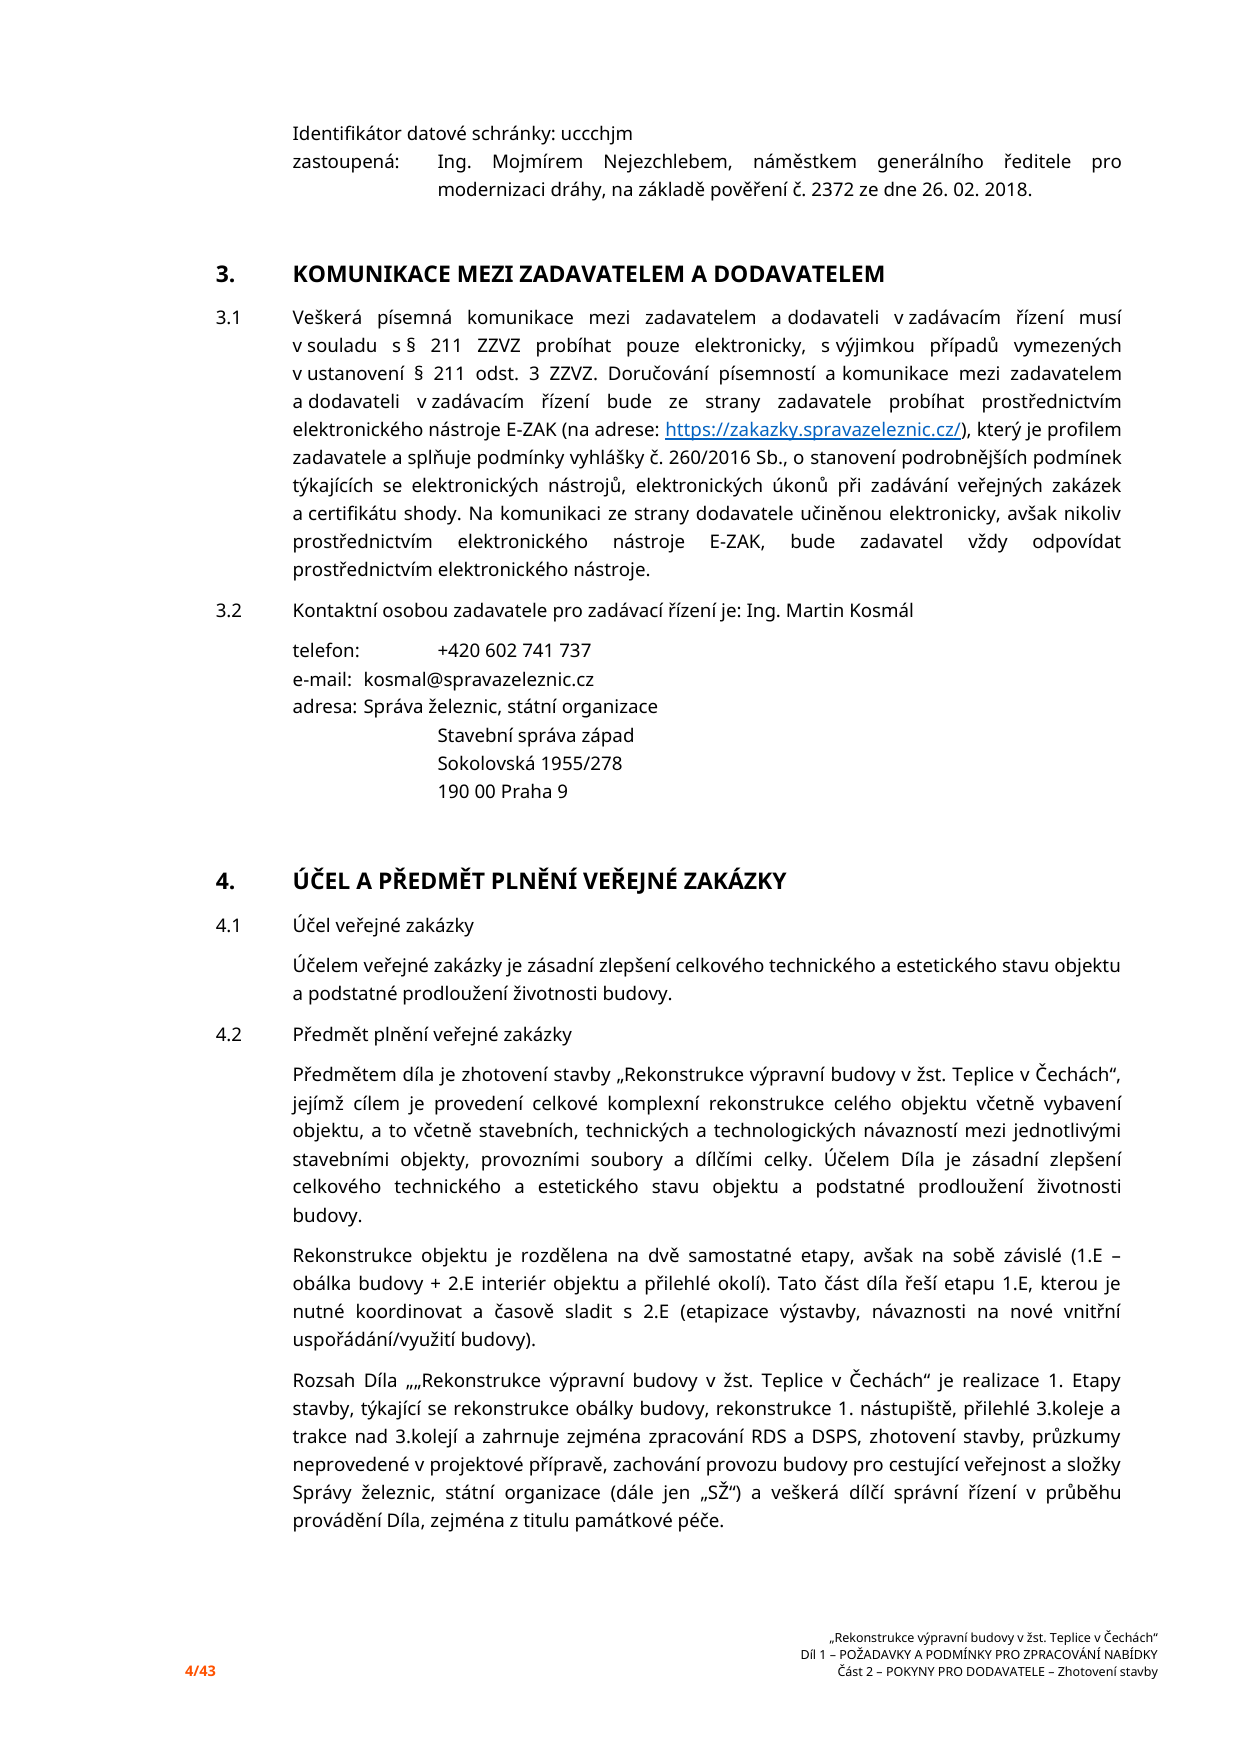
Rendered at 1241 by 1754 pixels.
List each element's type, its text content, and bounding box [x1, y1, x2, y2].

text Předmět plnění veřejné zakázky [216, 1021, 1122, 1047]
text Rozsah Díla „„Rekonstrukce výpravní budovy v žst. Teplice v Čechách“ je realizace 1. Etapy stavby, týkající se rekonstrukce obálky budovy, rekonstrukce 1. nástupiště, přilehlé 3.koleje a trakce nad 3.kolejí a zahrnuje zejména zpracování RDS a DSPS, zhotovení stavby, průzkumy neprovedené v projektové přípravě, zachování provozu budovy pro cestující veřejnost a složky Správy železnic, státní organizace (dále jen „SŽ“) a veškerá dílčí správní řízení v průběhu provádění Díla, zejména z titulu památkové péče. [292, 1367, 1122, 1533]
text KOMUNIKACE MEZI ZADAVATELEM a DODAVATELEM [216, 258, 1122, 289]
text Předmětem díla je zhotovení stavby „Rekonstrukce výpravní budovy v žst. Teplice v Čechách“, jejímž cílem je provedení celkové komplexní rekonstrukce celého objektu včetně vybavení objektu, a to včetně stavebních, technických a technologických návazností mezi jednotlivými stavebními objekty, provozními soubory a dílčími celky. Účelem Díla je zásadní zlepšení celkového technického a estetického stavu objektu a podstatné prodloužení životnosti budovy. [292, 1062, 1122, 1227]
text Sokolovská 1955/278 [292, 750, 1122, 775]
text ÚČEL a PŘEDMĚT PLNĚNÍ VEŘEJNÉ ZAKÁZKY [216, 865, 1122, 897]
text Rekonstrukce objektu je rozdělena na dvě samostatné etapy, avšak na sobě závislé (1.E – obálka budovy + 2.E interiér objektu a přilehlé okolí). Tato část díla řeší etapu 1.E, kterou je nutné koordinovat a časově sladit s 2.E (etapizace výstavby, návaznosti na nové vnitřní uspořádání/využití budovy). [292, 1242, 1122, 1352]
text adresa: Správa železnic, státní organizace [292, 694, 1122, 719]
text zastoupená: Ing. Mojmírem Nejezchlebem, náměstkem generálního ředitele pro modernizaci dráhy, na základě pověření č. 2372 ze dne 26. 02. 2018. [292, 149, 1122, 202]
text Veškerá písemná komunikace mezi zadavatelem a dodavateli v zadávacím řízení musí v souladu s § 211 ZZVZ probíhat pouze elektronicky, s výjimkou případů vymezených v ustanovení § 211 odst. 3 ZZVZ. Doručování písemností a komunikace mezi zadavatelem a dodavateli v zadávacím řízení bude ze strany zadavatele probíhat prostřednictvím elektronického nástroje E-ZAK (na adrese: https://zakazky.spravazeleznic.cz/), který je profilem zadavatele a splňuje podmínky vyhlášky č. 260/2016 Sb., o stanovení podrobnějších podmínek týkajících se elektronických nástrojů, elektronických úkonů při zadávání veřejných zakázek a certifikátu shody. Na komunikaci ze strany dodavatele učiněnou elektronicky, avšak nikoliv prostřednictvím elektronického nástroje E-ZAK, bude zadavatel vždy odpovídat prostřednictvím elektronického nástroje. [216, 304, 1122, 582]
list Účelem veřejné zakázky je zásadní zlepšení celkového technického a estetického stavu objektu a podstatné prodloužení životnosti budovy. [292, 953, 1122, 1006]
text telefon: +420 602 741 737 [292, 638, 1122, 663]
text 190 00 Praha 9 [292, 778, 1122, 803]
text Identifikátor datové schránky: uccchjm [292, 121, 1122, 146]
text Účel veřejné zakázky [216, 912, 1122, 938]
text Kontaktní osobou zadavatele pro zadávací řízení je: Ing. Martin Kosmál [216, 597, 1122, 623]
text e-mail: kosmal@spravazeleznic.cz [292, 666, 1122, 691]
text Stavební správa západ [366, 722, 1122, 747]
